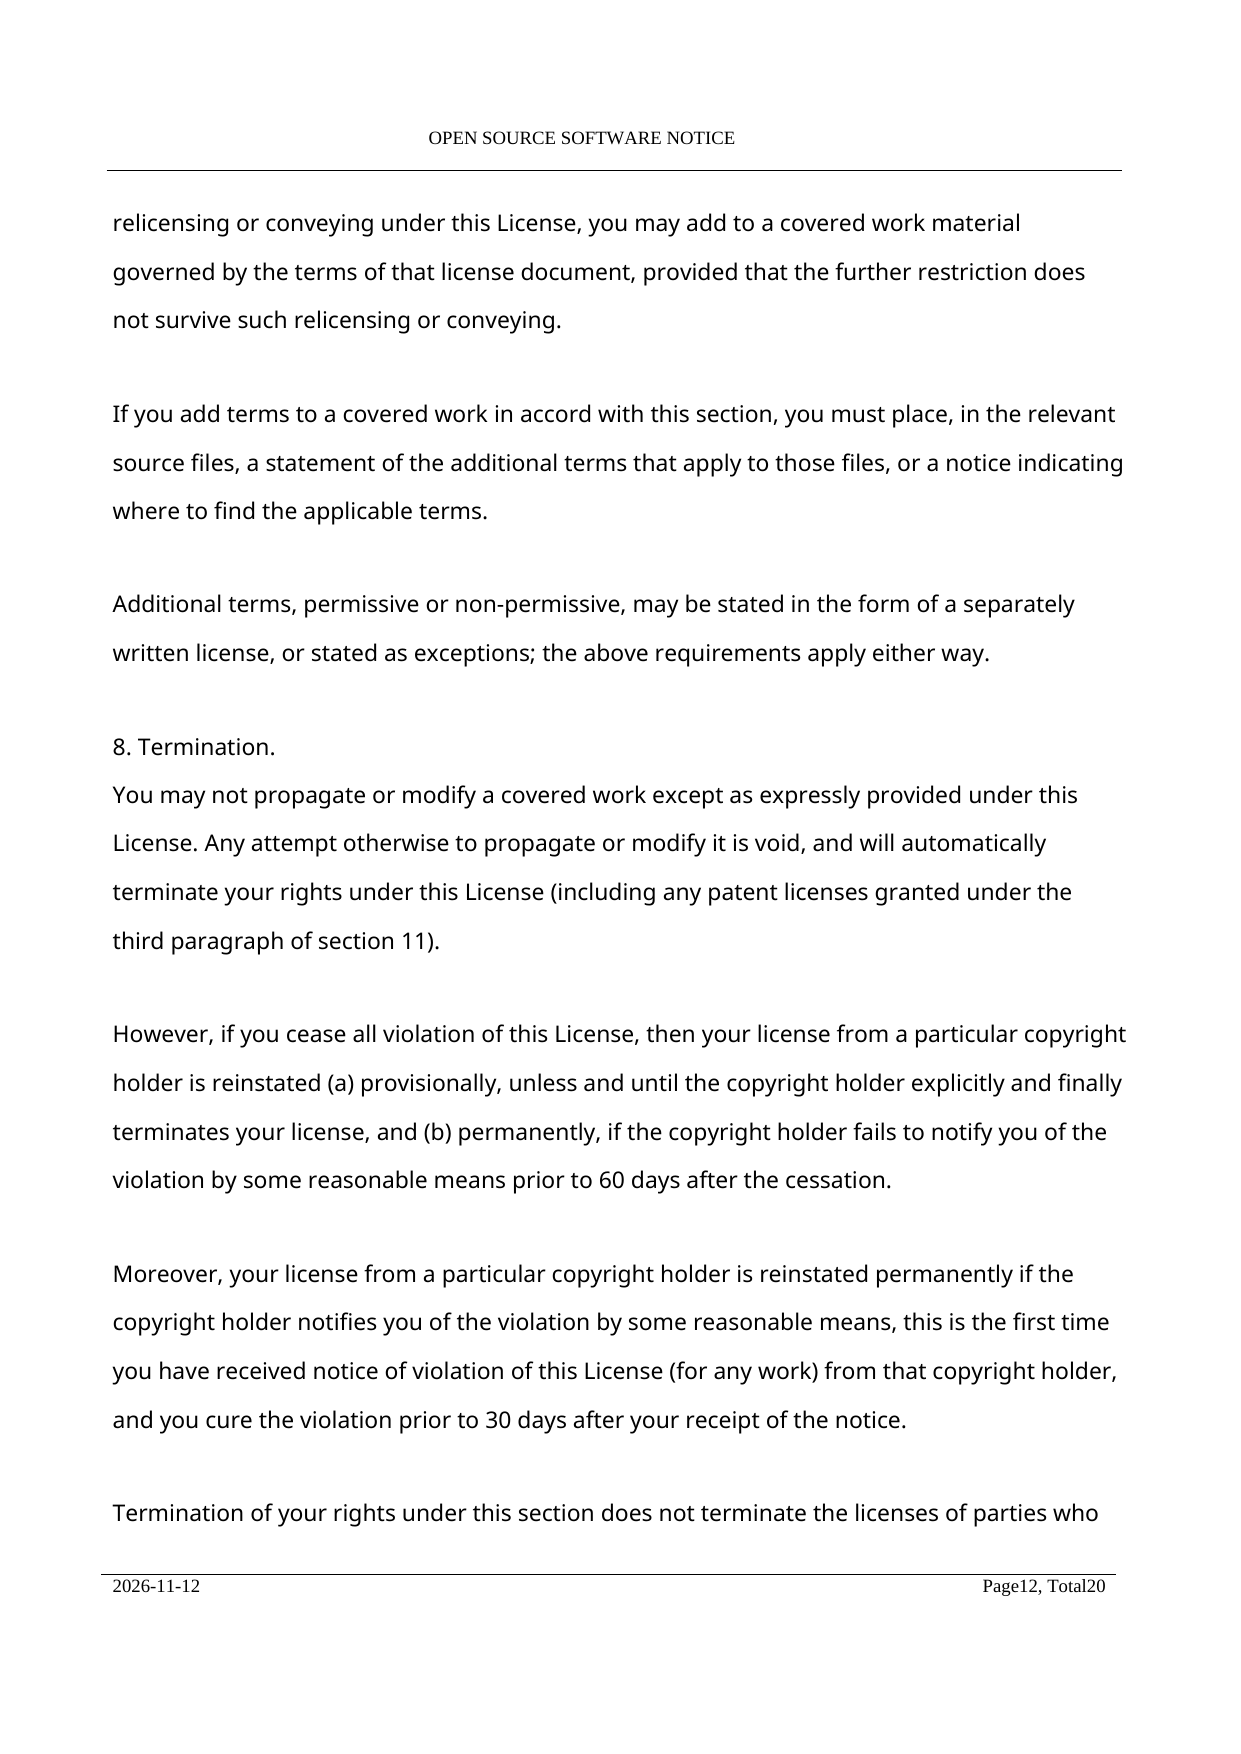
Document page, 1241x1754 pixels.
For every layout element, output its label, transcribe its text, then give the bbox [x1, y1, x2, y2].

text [112, 1496, 1128, 1529]
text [112, 206, 1128, 336]
text Additional terms, permissive or non-permissive, may be stated in the form of a separately written license, or stated as exceptions; the above requirements apply either way. [112, 588, 1128, 669]
text If you add terms to a covered work in accord with this section, you must place, in the relevant source files, a statement of the additional terms that apply to those files, or a notice indicating where to find the applicable terms. [112, 397, 1128, 527]
text However, if you cease all violation of this License, then your license from a particular copyright holder is reinstated (a) provisionally, unless and until the copyright holder explicitly and finally terminates your license, and (b) permanently, if the copyright holder fails to notify you of the violation by some reasonable means prior to 60 days after the cessation. [112, 1017, 1128, 1196]
text You may not propagate or modify a covered work except as expressly provided under this License. Any attempt otherwise to propagate or modify it is void, and will automatically terminate your rights under this License (including any patent licenses granted under the third paragraph of section 11). [112, 778, 1128, 957]
text Moreover, your license from a particular copyright holder is reinstated permanently if the copyright holder notifies you of the violation by some reasonable means, this is the first time you have received notice of violation of this License (for any work) from that copyright holder, and you cure the violation prior to 30 days after your receipt of the notice. [112, 1257, 1128, 1436]
text 8. Termination. [112, 730, 1128, 762]
